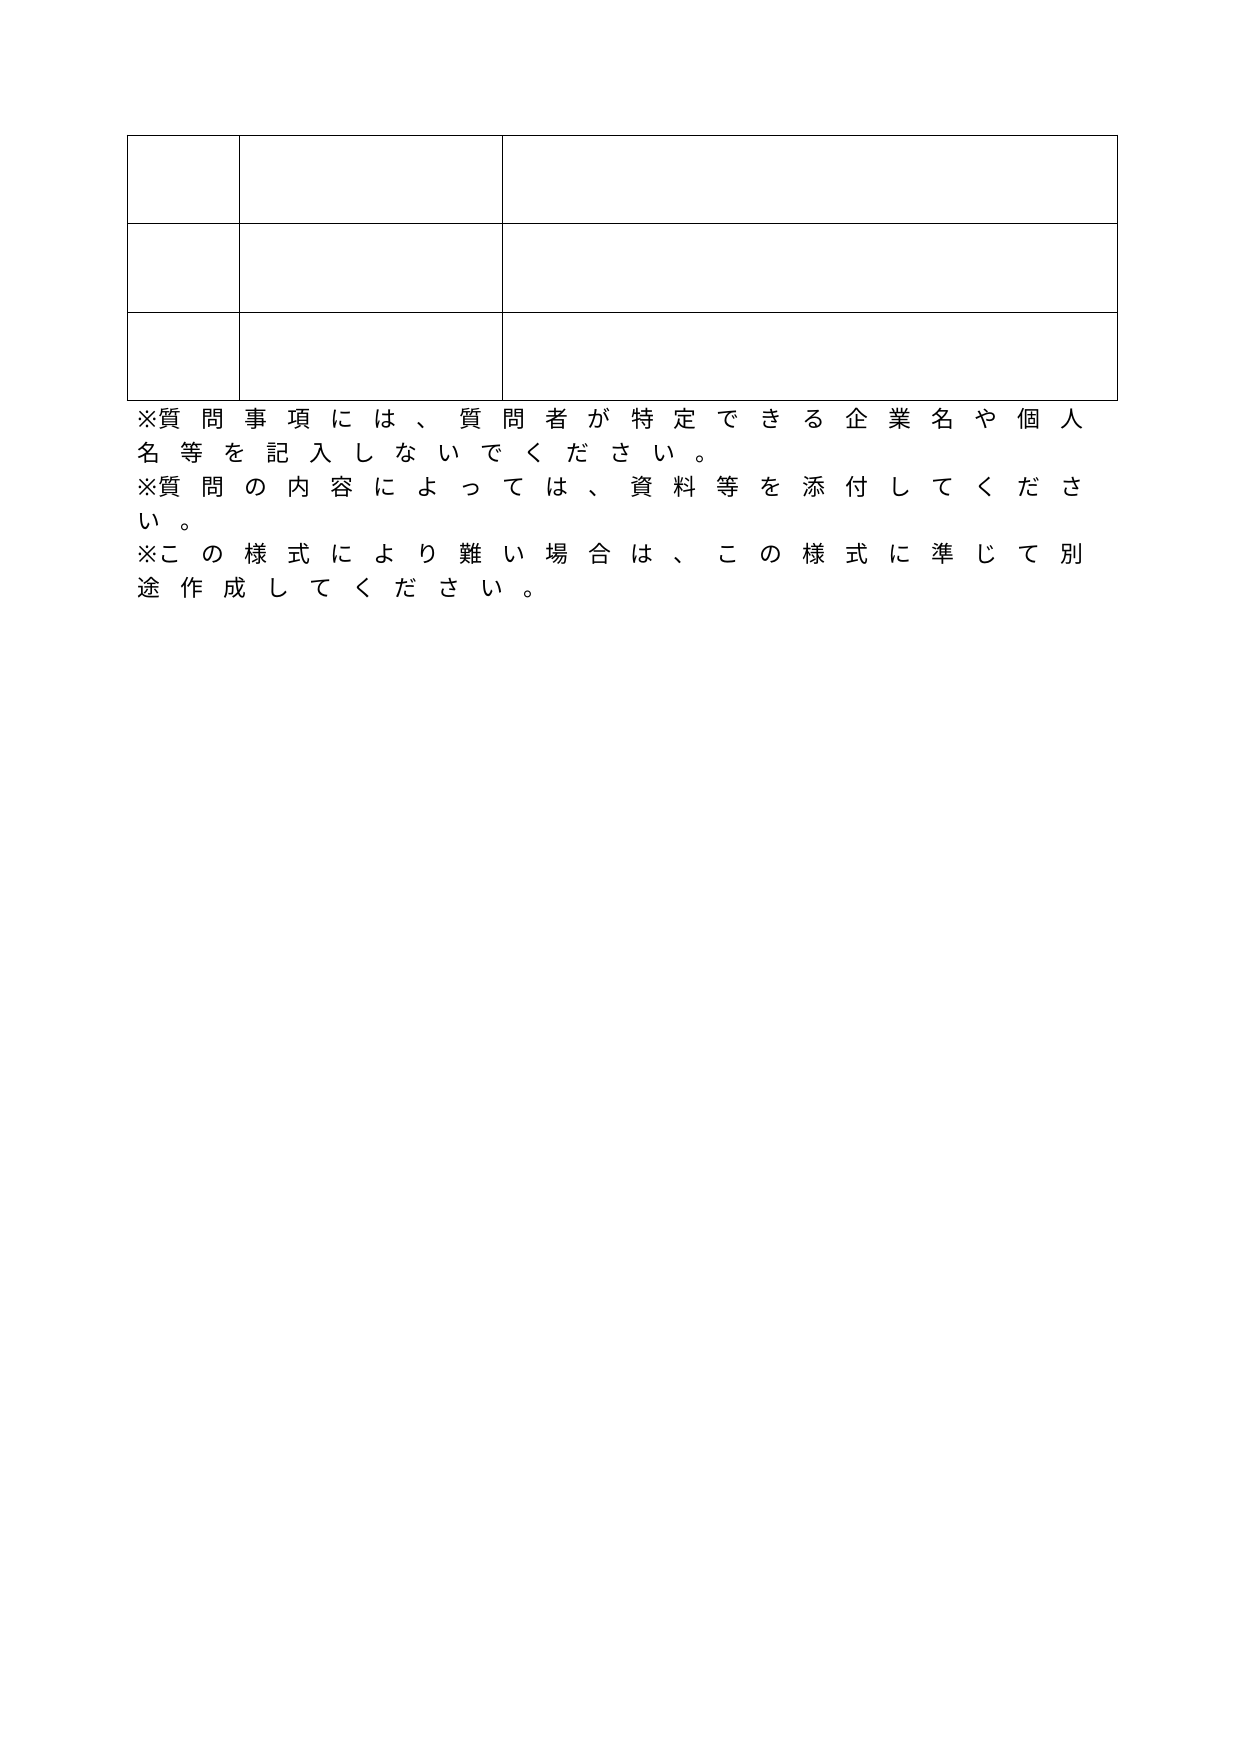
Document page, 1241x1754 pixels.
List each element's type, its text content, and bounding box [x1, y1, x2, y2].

table_cell [240, 313, 502, 400]
table_cell [128, 224, 239, 312]
table_cell [240, 224, 502, 312]
table_cell [503, 136, 1117, 223]
table_cell [503, 313, 1117, 400]
text ※この様式により難い場合は、この様式に準じて別途作成してください。 [137, 536, 1103, 604]
table_cell [240, 136, 502, 223]
table_cell [128, 136, 239, 223]
text ※質問事項には、質問者が特定できる企業名や個人名等を記入しないでください。 [137, 401, 1103, 469]
table_cell [503, 224, 1117, 312]
text ※質問の内容によっては、資料等を添付してください。 [137, 469, 1103, 536]
table_cell [128, 313, 239, 400]
